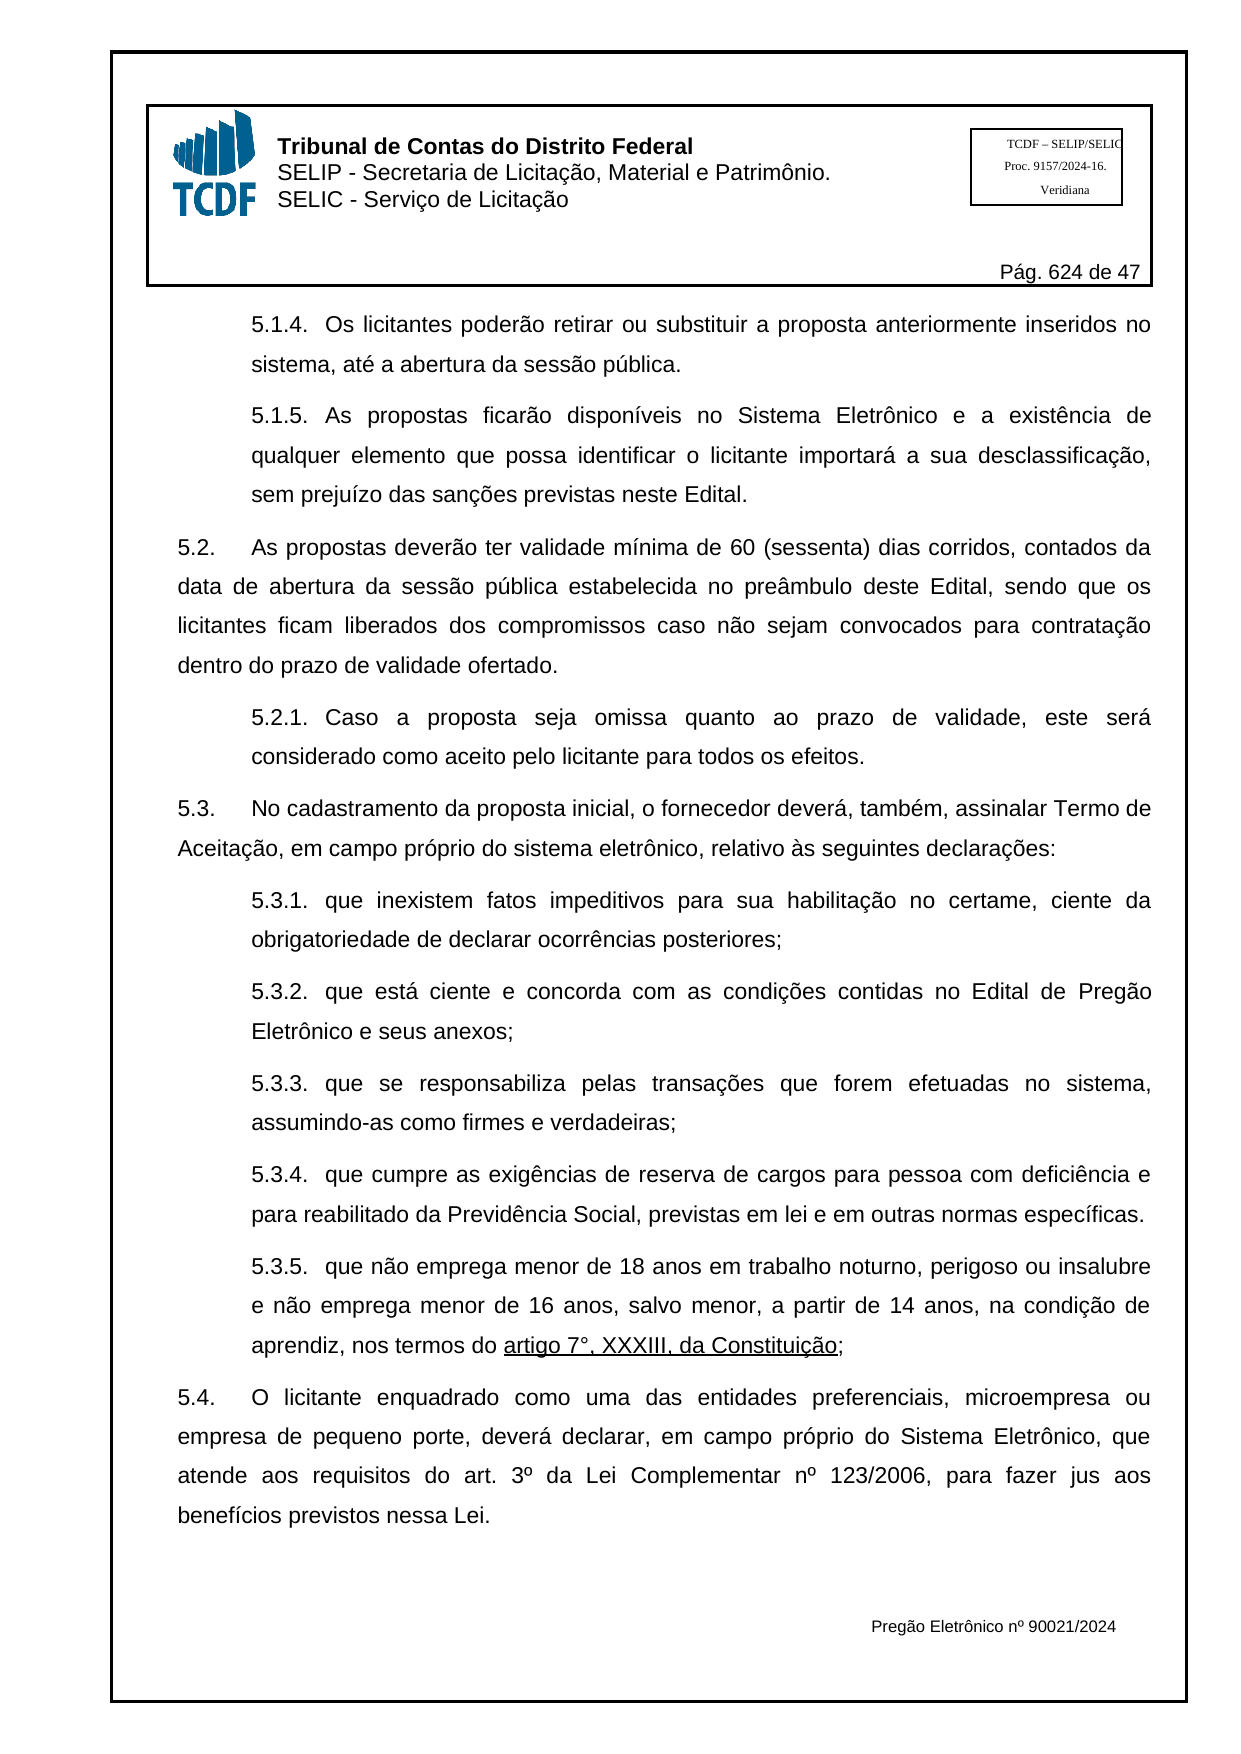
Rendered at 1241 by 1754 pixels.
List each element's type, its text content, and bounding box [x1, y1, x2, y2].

text 5.3.3. que se responsabiliza pelas transações que forem efetuadas no sistema, assumindo-as como firmes e verdadeiras; [251, 1070, 1152, 1136]
text 5.2. As propostas deverão ter validade mínima de 60 (sessenta) dias corridos, contados da data de abertura da sessão pública estabelecida no preâmbulo deste Edital, sendo que os licitantes ficam liberados dos compromissos caso não sejam convocados para contratação dentro do prazo de validade ofertado. [177, 533, 1152, 678]
text 5.3.2. que está ciente e concorda com as condições contidas no Edital de Pregão Eletrônico e seus anexos; [251, 978, 1152, 1044]
picture [158, 107, 270, 218]
text 5.1.4. Os licitantes poderão retirar ou substituir a proposta anteriormente inseridos no sistema, até a abertura da sessão pública. [251, 311, 1152, 377]
text 5.2.1. Caso a proposta seja omissa quanto ao prazo de validade, este será considerado como aceito pelo licitante para todos os efeitos. [251, 704, 1152, 770]
text 5.3.1. que inexistem fatos impeditivos para sua habilitação no certame, ciente da obrigatoriedade de declarar ocorrências posteriores; [251, 887, 1152, 953]
text 5.4. O licitante enquadrado como uma das entidades preferenciais, microempresa ou empresa de pequeno porte, deverá declarar, em campo próprio do Sistema Eletrônico, que atende aos requisitos do art. 3º da Lei Complementar nº 123/2006, para fazer jus aos benefícios previstos nessa Lei. [177, 1383, 1152, 1528]
text 5.3. No cadastramento da proposta inicial, o fornecedor deverá, também, assinalar Termo de Aceitação, em campo próprio do sistema eletrônico, relativo às seguintes declarações: [177, 795, 1152, 861]
text 5.3.5. que não emprega menor de 18 anos em trabalho noturno, perigoso ou insalubre e não emprega menor de 16 anos, salvo menor, a partir de 14 anos, na condição de aprendiz, nos termos do artigo 7°, XXXIII, da Constituição; [251, 1253, 1152, 1358]
text 5.3.4. que cumpre as exigências de reserva de cargos para pessoa com deficiência e para reabilitado da Previdência Social, previstas em lei e em outras normas específicas. [251, 1161, 1152, 1227]
text 5.1.5. As propostas ficarão disponíveis no Sistema Eletrônico e a existência de qualquer elemento que possa identificar o licitante importará a sua desclassificação, sem prejuízo das sanções previstas neste Edital. [251, 402, 1152, 508]
